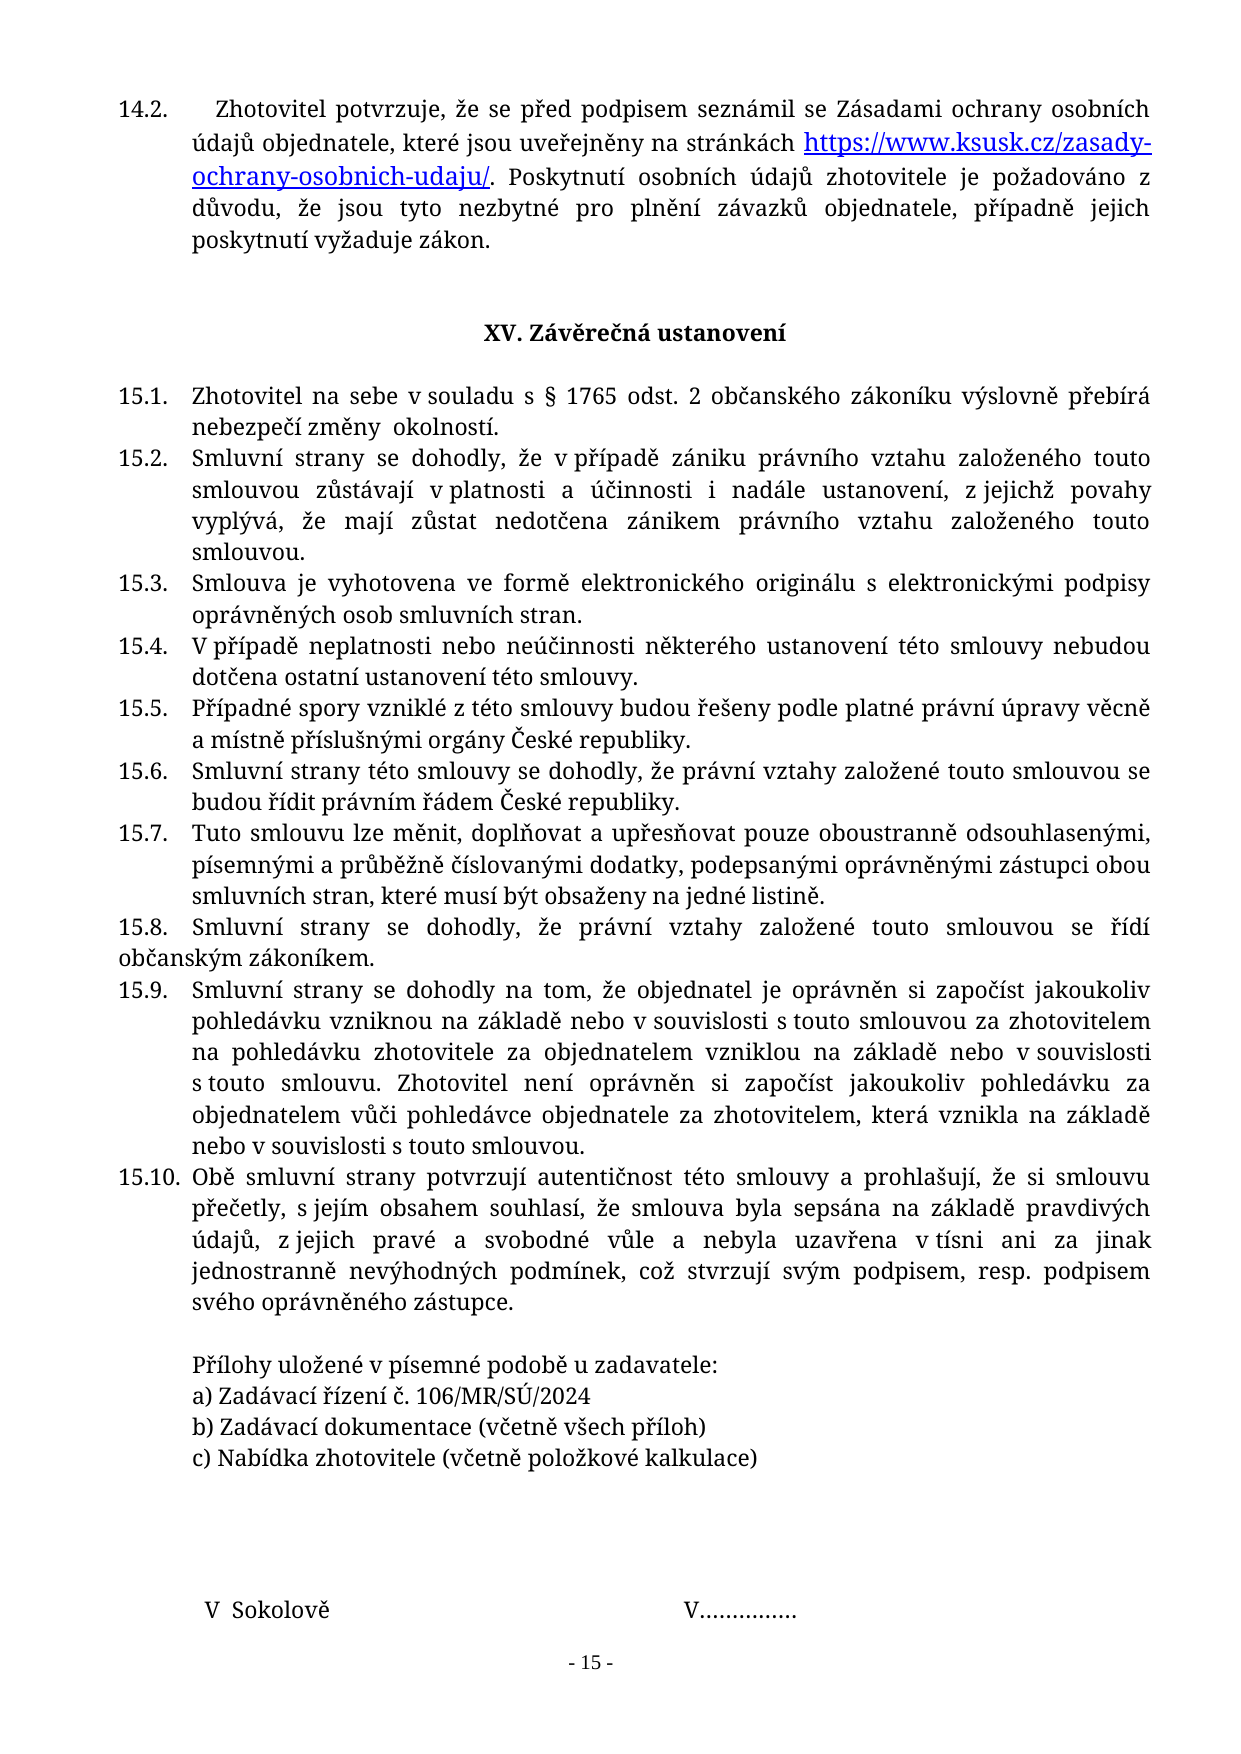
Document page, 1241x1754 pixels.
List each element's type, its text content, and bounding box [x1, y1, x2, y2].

text 15.3. Smlouva je vyhotovena ve formě elektronického originálu s elektronickými podpisy oprávněných osob smluvních stran. [118, 567, 1152, 630]
text 15.10. Obě smluvní strany potvrzují autentičnost této smlouvy a prohlašují, že si smlouvu přečetly, s jejím obsahem souhlasí, že smlouva byla sepsána na základě pravdivých údajů, z jejich pravé a svobodné vůle a nebyla uzavřena v tísni ani za jinak jednostranně nevýhodných podmínek, což stvrzují svým podpisem, resp. podpisem svého oprávněného zástupce. [118, 1161, 1152, 1317]
text a) Zadávací řízení č. 106/MR/SÚ/2024 [192, 1380, 1152, 1411]
text 14.2. Zhotovitel potvrzuje, že se před podpisem seznámil se Zásadami ochrany osobních údajů objednatele, které jsou uveřejněny na stránkách https://www.ksusk.cz/zasady-ochrany-osobnich-udaju/. Poskytnutí osobních údajů zhotovitele je požadováno z důvodu, že jsou tyto nezbytné pro plnění závazků objednatele, případně jejich poskytnutí vyžaduje zákon. [118, 93, 1152, 255]
text b) Zadávací dokumentace (včetně všech příloh) [192, 1411, 1152, 1442]
text 15.1. Zhotovitel na sebe v souladu s § 1765 odst. 2 občanského zákoníku výslovně přebírá nebezpečí změny okolností. [118, 380, 1152, 442]
text 15.6. Smluvní strany této smlouvy se dohodly, že právní vztahy založené touto smlouvou se budou řídit právním řádem České republiky. [118, 755, 1152, 817]
text c) Nabídka zhotovitele (včetně položkové kalkulace) [192, 1442, 1152, 1473]
text 15.9. Smluvní strany se dohodly na tom, že objednatel je oprávněn si započíst jakoukoliv pohledávku vzniknou na základě nebo v souvislosti s touto smlouvou za zhotovitelem na pohledávku zhotovitele za objednatelem vzniklou na základě nebo v souvislosti s touto smlouvu. Zhotovitel není oprávněn si započíst jakoukoliv pohledávku za objednatelem vůči pohledávce objednatele za zhotovitelem, která vznikla na základě nebo v souvislosti s touto smlouvou. [118, 973, 1152, 1161]
text 15.8. Smluvní strany se dohodly, že právní vztahy založené touto smlouvou se řídí občanským zákoníkem. [118, 911, 1152, 973]
text 15.7. Tuto smlouvu lze měnit, doplňovat a upřesňovat pouze oboustranně odsouhlasenými, písemnými a průběžně číslovanými dodatky, podepsanými oprávněnými zástupci obou smluvních stran, které musí být obsaženy na jedné listině. [118, 817, 1152, 911]
text XV. Závěrečná ustanovení [118, 317, 1152, 348]
table_header V Sokolově [193, 1594, 672, 1625]
text 15.2. Smluvní strany se dohodly, že v případě zániku právního vztahu založeného touto smlouvou zůstávají v platnosti a účinnosti i nadále ustanovení, z jejichž povahy vyplývá, že mají zůstat nedotčena zánikem právního vztahu založeného touto smlouvou. [118, 442, 1152, 567]
text 15.5. Případné spory vzniklé z této smlouvy budou řešeny podle platné právní úpravy věcně a místně příslušnými orgány České republiky. [118, 692, 1152, 755]
text 15.4. V případě neplatnosti nebo neúčinnosti některého ustanovení této smlouvy nebudou dotčena ostatní ustanovení této smlouvy. [118, 630, 1152, 692]
text Přílohy uložené v písemné podobě u zadavatele: [192, 1348, 1152, 1380]
table_header V…………… [672, 1594, 1152, 1625]
